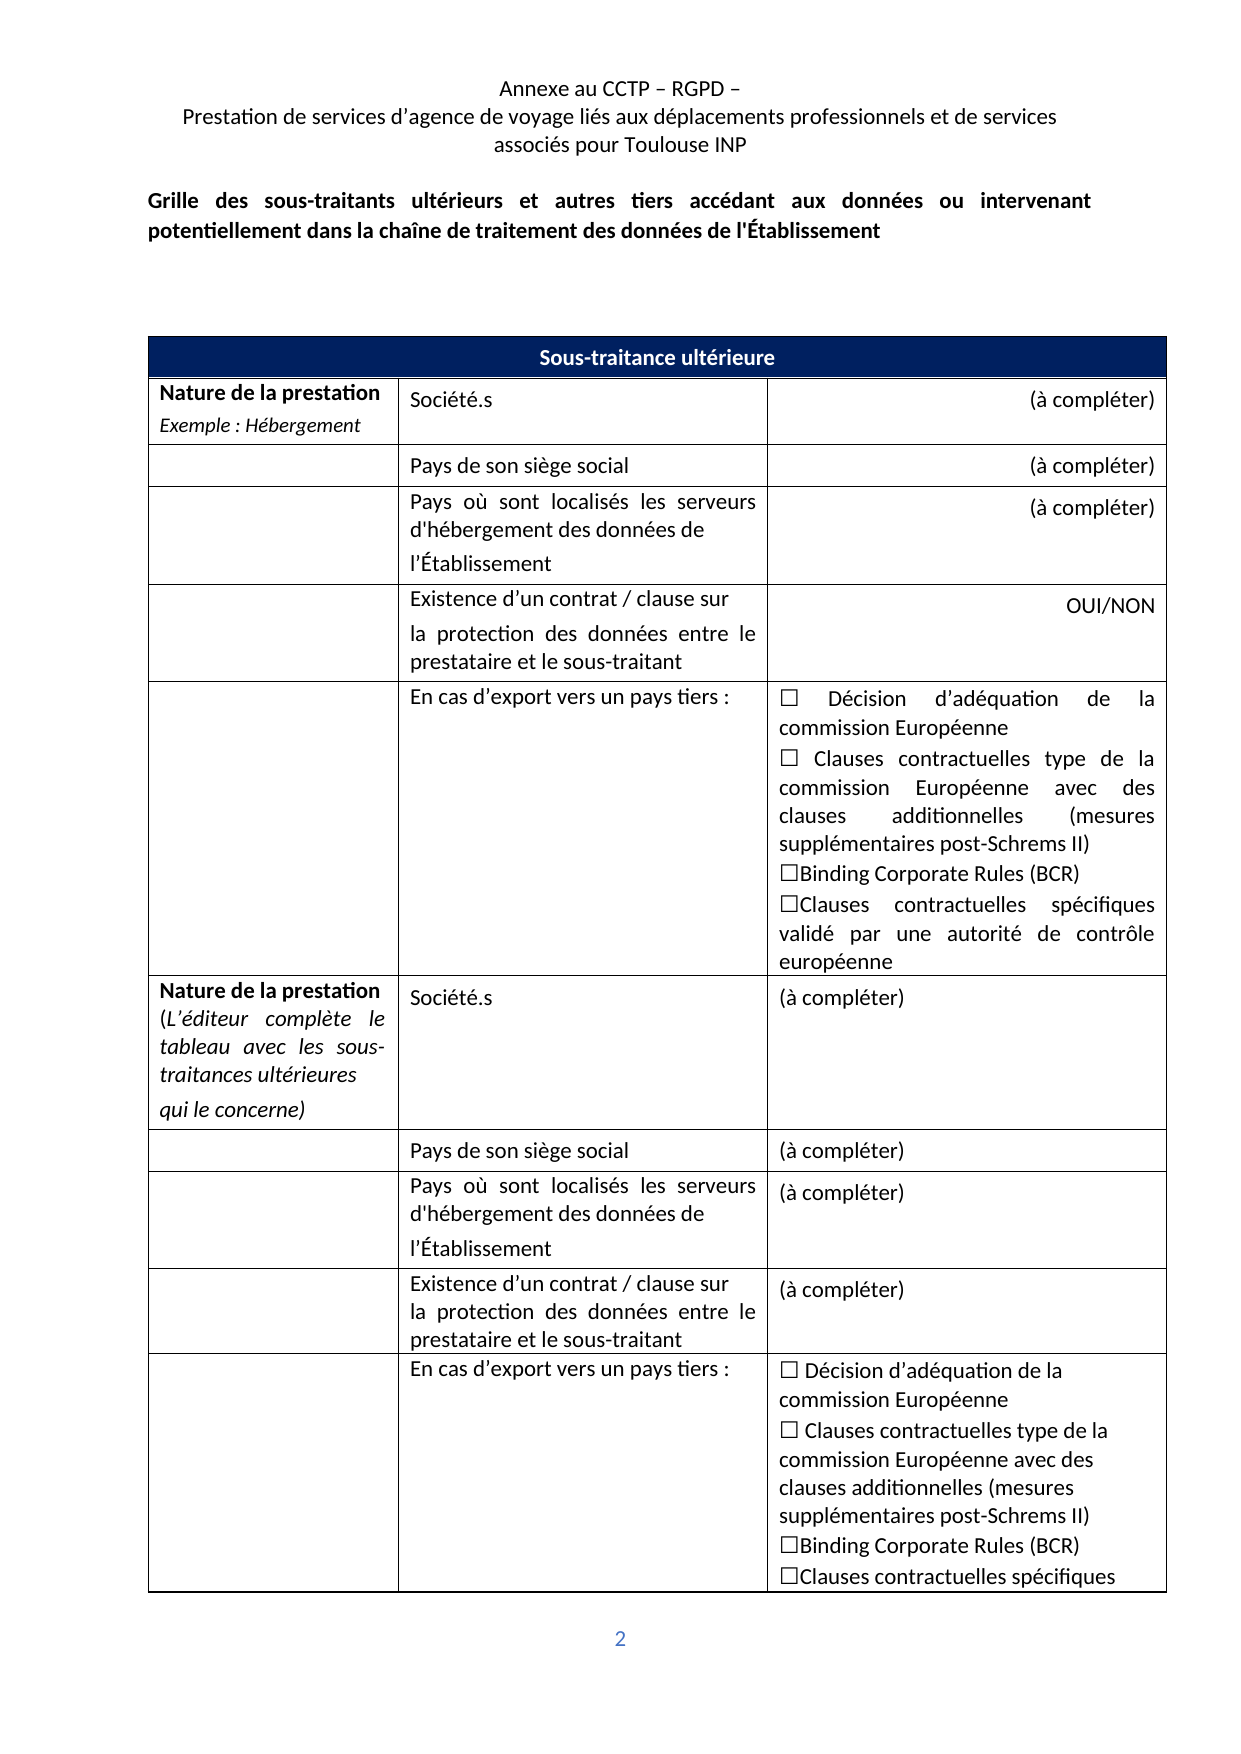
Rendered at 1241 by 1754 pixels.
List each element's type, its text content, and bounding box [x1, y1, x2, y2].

text Grille des sous-traitants ultérieurs et autres tiers accédant aux données ou intervenant potentiellement dans la chaîne de traitement des données de l'Établissement [148, 186, 1093, 244]
table_cell Pays où sont localisés les serveurs d'hébergement des données de l’Établissement [399, 1172, 767, 1268]
table_cell [149, 1269, 398, 1353]
table_cell [149, 585, 398, 681]
table_cell Pays où sont localisés les serveurs d'hébergement des données de l’Établissement [399, 487, 767, 583]
table_cell [149, 682, 398, 975]
table_cell Existence d’un contrat / clause sur la protection des données entre le prestataire et le sous-traitant [399, 585, 767, 681]
table_cell Pays de son siège social [399, 445, 767, 486]
table_cell Pays de son siège social [399, 1130, 767, 1171]
table_cell (à compléter) [768, 1172, 1166, 1268]
table_cell [149, 1130, 398, 1171]
table_cell (à compléter) [768, 1130, 1166, 1171]
table_cell Existence d’un contrat / clause sur la protection des données entre le prestataire et le sous-traitant [399, 1269, 767, 1353]
table_header Sous-traitance ultérieure [149, 337, 1166, 377]
table_cell En cas d’export vers un pays tiers : [399, 682, 767, 975]
table_cell [149, 1172, 398, 1268]
table_cell Société.s [399, 976, 767, 1129]
table_cell (à compléter) [768, 976, 1166, 1129]
table_cell [149, 1354, 398, 1591]
table_cell (à compléter) [768, 379, 1166, 444]
table_cell (à compléter) [768, 445, 1166, 486]
table_cell (à compléter) [768, 1269, 1166, 1353]
table_cell Nature de la prestation Exemple : Hébergement [149, 379, 398, 444]
table_cell [149, 445, 398, 486]
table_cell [399, 1354, 767, 1591]
table_cell Nature de la prestation (L’éditeur complète le tableau avec les sous-traitances ultérieures qui le concerne) [149, 976, 398, 1129]
table_cell OUI/NON [768, 585, 1166, 681]
table_cell (à compléter) [768, 487, 1166, 583]
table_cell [768, 1354, 1166, 1591]
table_cell Société.s [399, 379, 767, 444]
table_cell [149, 487, 398, 583]
